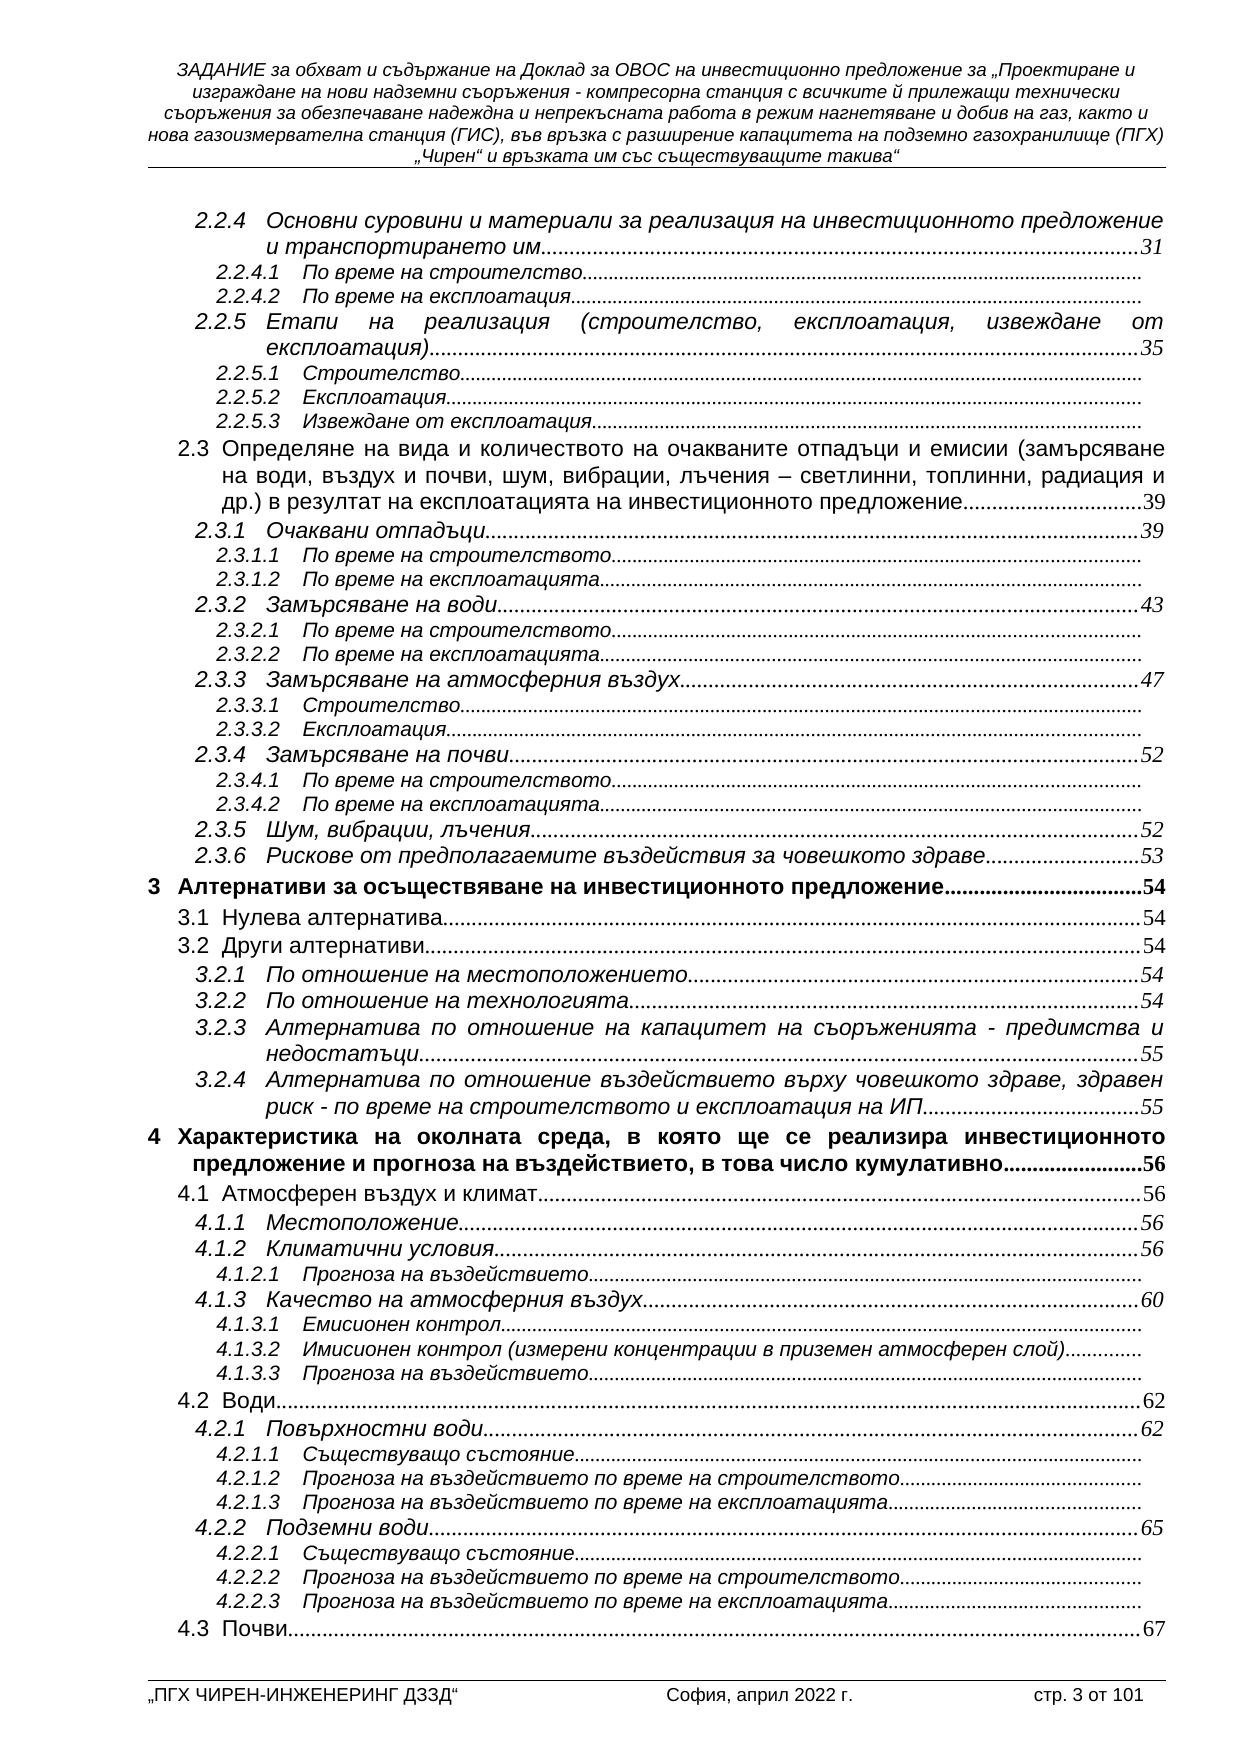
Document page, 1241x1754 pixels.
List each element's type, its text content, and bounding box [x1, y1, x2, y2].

text 2.3.6 Рискове от предполагаемите въздействия за човешкото здраве 53 [195, 842, 1166, 869]
text 2.2.5 Етапи на реализация (строителство, експлоатация, извеждане от експлоатация) 35 [195, 308, 1166, 361]
text 4.1 Атмосферен въздух и климат 56 [177, 1180, 1166, 1207]
text 4.2.1.1 Съществуващо състояние 62 [216, 1442, 1125, 1466]
text 3.2.1 По отношение на местоположението 54 [195, 961, 1166, 987]
text 4.2.1.3 Прогноза на въздействието по време на експлоатацията 64 [216, 1490, 1125, 1514]
text 4.2 Води 62 [177, 1387, 1166, 1413]
text 2.3.3.1 Строителство 47 [216, 693, 1125, 717]
text 2.2.4 Основни суровини и материали за реализация на инвестиционното предложение и транспортирането им 31 [195, 207, 1166, 259]
text 2.3.1.1 По време на строителството 39 [216, 543, 1125, 567]
text 3.2.2 По отношение на технологията 54 [195, 987, 1166, 1013]
text 4.2.2.2 Прогноза на въздействието по време на строителството 67 [216, 1565, 1125, 1589]
text 4.2.2.1 Съществуващо състояние 65 [216, 1541, 1125, 1565]
text 4.3 Почви 67 [177, 1615, 1166, 1642]
text 2.3.2.2 По време на експлоатацията 44 [216, 642, 1125, 666]
text 2.2.4.2 По време на експлоатация 33 [216, 284, 1125, 308]
text 4.1.3.2 Имисионен контрол (измерени концентрации в приземен атмосферен слой) 60 [216, 1336, 1125, 1361]
text 2.3.1.2 По време на експлоатацията 41 [216, 567, 1125, 591]
text 4.1.3 Качество на атмосферния въздух 60 [195, 1286, 1166, 1312]
text 4.1.3.3 Прогноза на въздействието 61 [216, 1361, 1125, 1385]
text 2.3.5 Шум, вибрации, лъчения 52 [195, 816, 1166, 842]
text 2.3.1 Очаквани отпадъци 39 [195, 517, 1166, 543]
text 2.3 Определяне на вида и количеството на очакваните отпадъци и емисии (замърсяване на води, въздух и почви, шум, вибрации, лъчения – светлинни, топлинни, радиация и др.) в резултат на експлоатацията на инвестиционното предложение 39 [177, 435, 1166, 514]
text 2.2.5.1 Строителство 35 [216, 361, 1125, 385]
text 4.2.1.2 Прогноза на въздействието по време на строителството 63 [216, 1466, 1125, 1490]
text 3.2 Други алтернативи 54 [177, 932, 1166, 958]
text 4.1.2.1 Прогноза на въздействието 59 [216, 1262, 1125, 1286]
text 2.3.4.2 По време на експлоатацията 52 [216, 792, 1125, 816]
text 2.2.5.2 Експлоатация 38 [216, 385, 1125, 409]
text 4.2.1 Повърхностни води 62 [195, 1415, 1166, 1442]
text 2.2.4.1 По време на строителство 31 [216, 259, 1125, 284]
text 3.2.4 Алтернатива по отношение въздействието върху човешкото здраве, здравен риск - по време на строителството и експлоатация на ИП 55 [195, 1066, 1166, 1119]
text 4.1.2 Климатични условия 56 [195, 1235, 1166, 1262]
text 3.1 Нулева алтернатива 54 [177, 903, 1166, 930]
text 2.3.3.2 Експлоатация 49 [216, 717, 1125, 741]
text 4.1.3.1 Емисионен контрол 60 [216, 1312, 1125, 1336]
text 2.3.2 Замърсяване на води 43 [195, 591, 1166, 618]
text 2.3.4.1 По време на строителството 52 [216, 767, 1125, 792]
text 2.2.5.3 Извеждане от експлоатация 39 [216, 409, 1125, 433]
text 2.3.3 Замърсяване на атмосферния въздух 47 [195, 666, 1166, 693]
text 2.3.2.1 По време на строителството 43 [216, 618, 1125, 642]
text 2.3.4 Замърсяване на почви 52 [195, 741, 1166, 767]
text 4.1.1 Местоположение 56 [195, 1209, 1166, 1235]
text 4.2.2 Подземни води 65 [195, 1514, 1166, 1541]
text 3 Алтернативи за осъществяване на инвестиционното предложение 54 [148, 873, 1166, 899]
text 4 Характеристика на околната среда, в която ще се реализира инвестиционното предложение и прогноза на въздействието, в това число кумулативно 56 [148, 1123, 1166, 1176]
text 4.2.2.3 Прогноза на въздействието по време на експлоатацията 67 [216, 1589, 1125, 1613]
text 3.2.3 Алтернатива по отношение на капацитет на съоръженията - предимства и недостатъци 55 [195, 1013, 1166, 1066]
